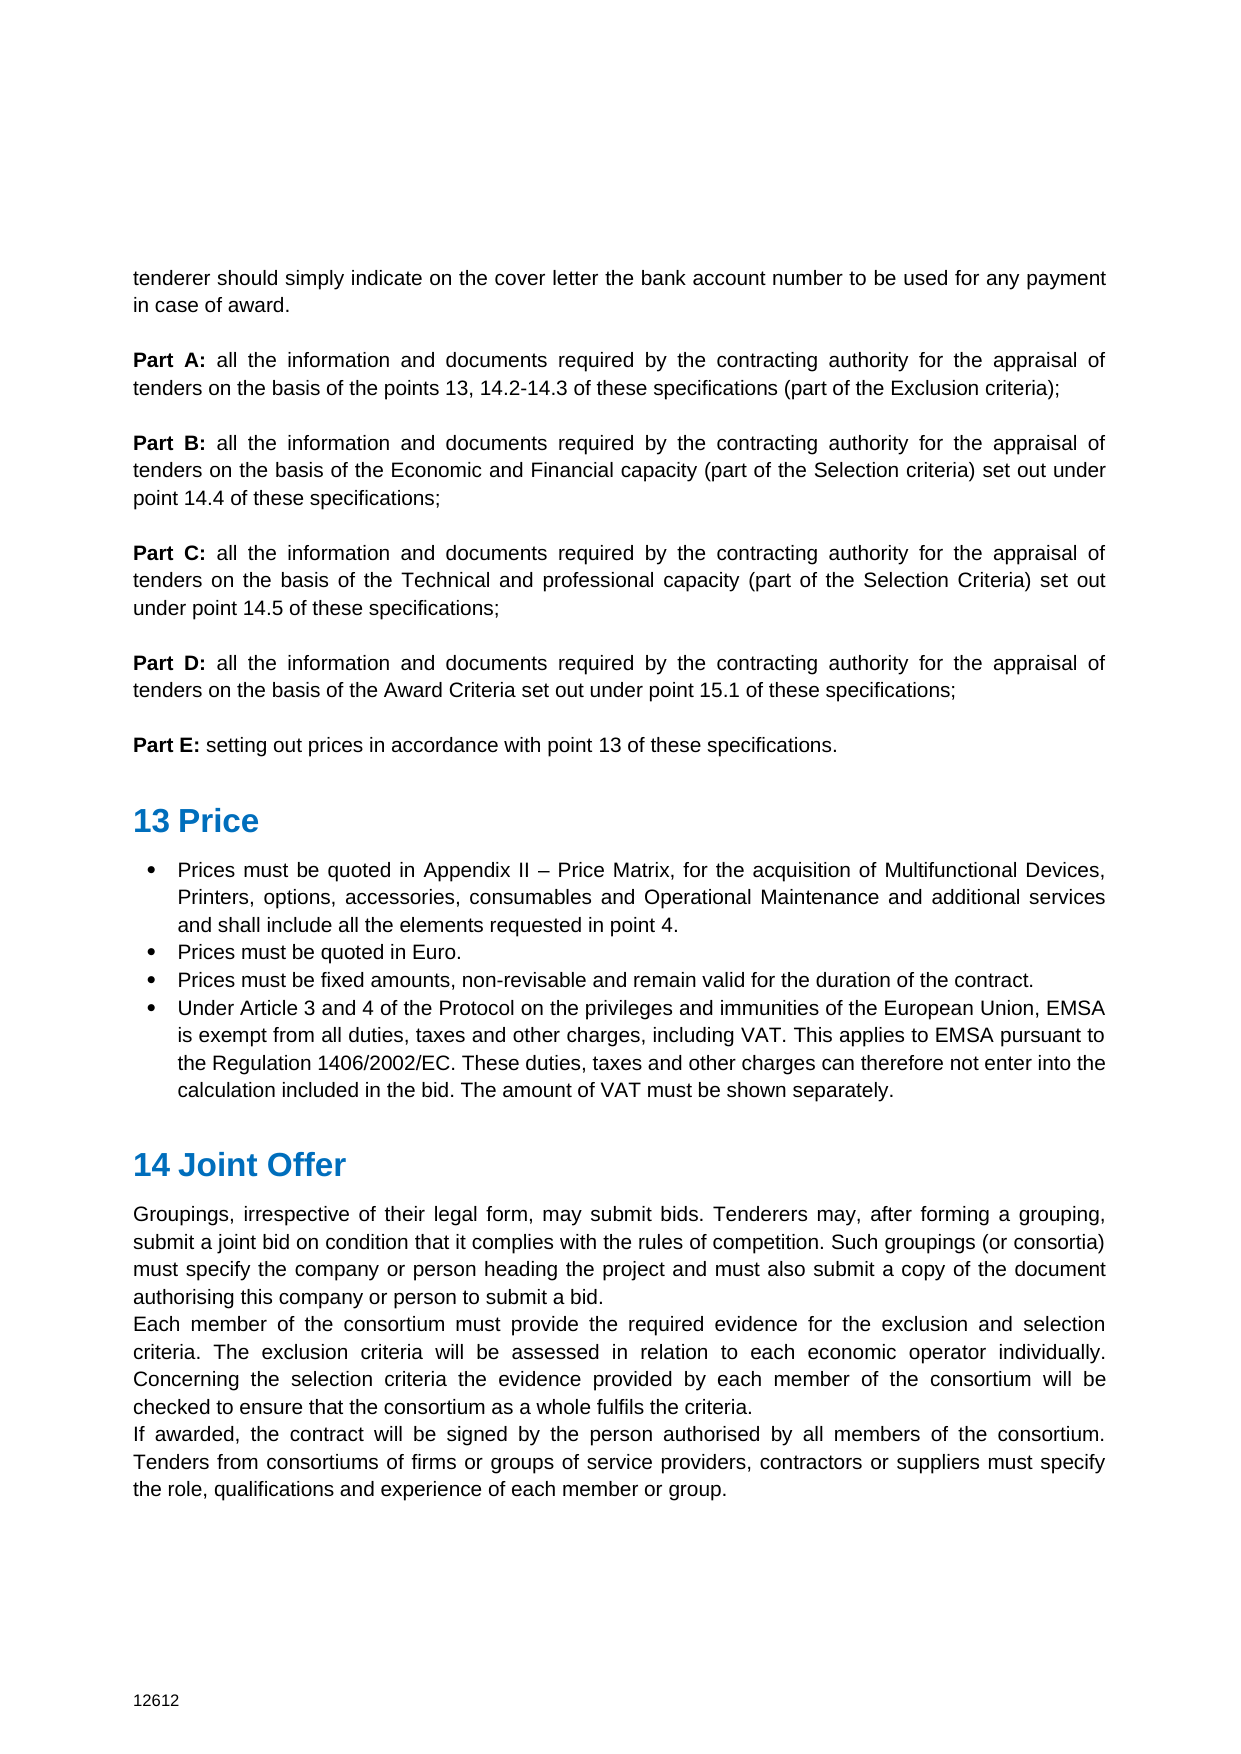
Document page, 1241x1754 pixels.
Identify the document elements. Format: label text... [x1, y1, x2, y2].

text Part E: setting out prices in accordance with point 13 of these specifications. [133, 733, 1107, 757]
list Prices must be quoted in Appendix II – Price Matrix, for the acquisition of Multifunctional Devices, Printers, options, accessories, consumables and Operational Maintenance and additional services and shall include all the elements requested in point 4. [148, 857, 1107, 937]
text Each member of the consortium must provide the required evidence for the exclusion and selection criteria. The exclusion criteria will be assessed in relation to each economic operator individually. Concerning the selection criteria the evidence provided by each member of the consortium will be checked to ensure that the consortium as a whole fulfils the criteria. [133, 1312, 1107, 1418]
text Part D: all the information and documents required by the contracting authority for the appraisal of tenders on the basis of the Award Criteria set out under point 15.1 of these specifications; [133, 651, 1107, 702]
list Prices must be fixed amounts, non-revisable and remain valid for the duration of the contract. [148, 968, 1107, 992]
text If awarded, the contract will be signed by the person authorised by all members of the consortium. Tenders from consortiums of firms or groups of service providers, contractors or suppliers must specify the role, qualifications and experience of each member or group. [133, 1422, 1107, 1501]
subtitle Price [133, 801, 1107, 839]
list Under Article 3 and 4 of the Protocol on the privileges and immunities of the European Union, EMSA is exempt from all duties, taxes and other charges, including VAT. This applies to EMSA pursuant to the Regulation 1406/2002/EC. These duties, taxes and other charges can therefore not enter into the calculation included in the bid. The amount of VAT must be shown separately. [148, 995, 1107, 1102]
list Prices must be quoted in Euro. [148, 940, 1107, 964]
text Groupings, irrespective of their legal form, may submit bids. Tenderers may, after forming a grouping, submit a joint bid on condition that it complies with the rules of competition. Such groupings (or consortia) must specify the company or person heading the project and must also submit a copy of the document authorising this company or person to submit a bid. [133, 1202, 1107, 1308]
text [133, 266, 1107, 317]
text Part B: all the information and documents required by the contracting authority for the appraisal of tenders on the basis of the Economic and Financial capacity (part of the Selection criteria) set out under point 14.4 of these specifications; [133, 431, 1107, 510]
text Part C: all the information and documents required by the contracting authority for the appraisal of tenders on the basis of the Technical and professional capacity (part of the Selection Criteria) set out under point 14.5 of these specifications; [133, 541, 1107, 620]
text Part A: all the information and documents required by the contracting authority for the appraisal of tenders on the basis of the points 13, 14.2-14.3 of these specifications (part of the Exclusion criteria); [133, 348, 1107, 400]
subtitle Joint Offer [133, 1145, 1107, 1184]
